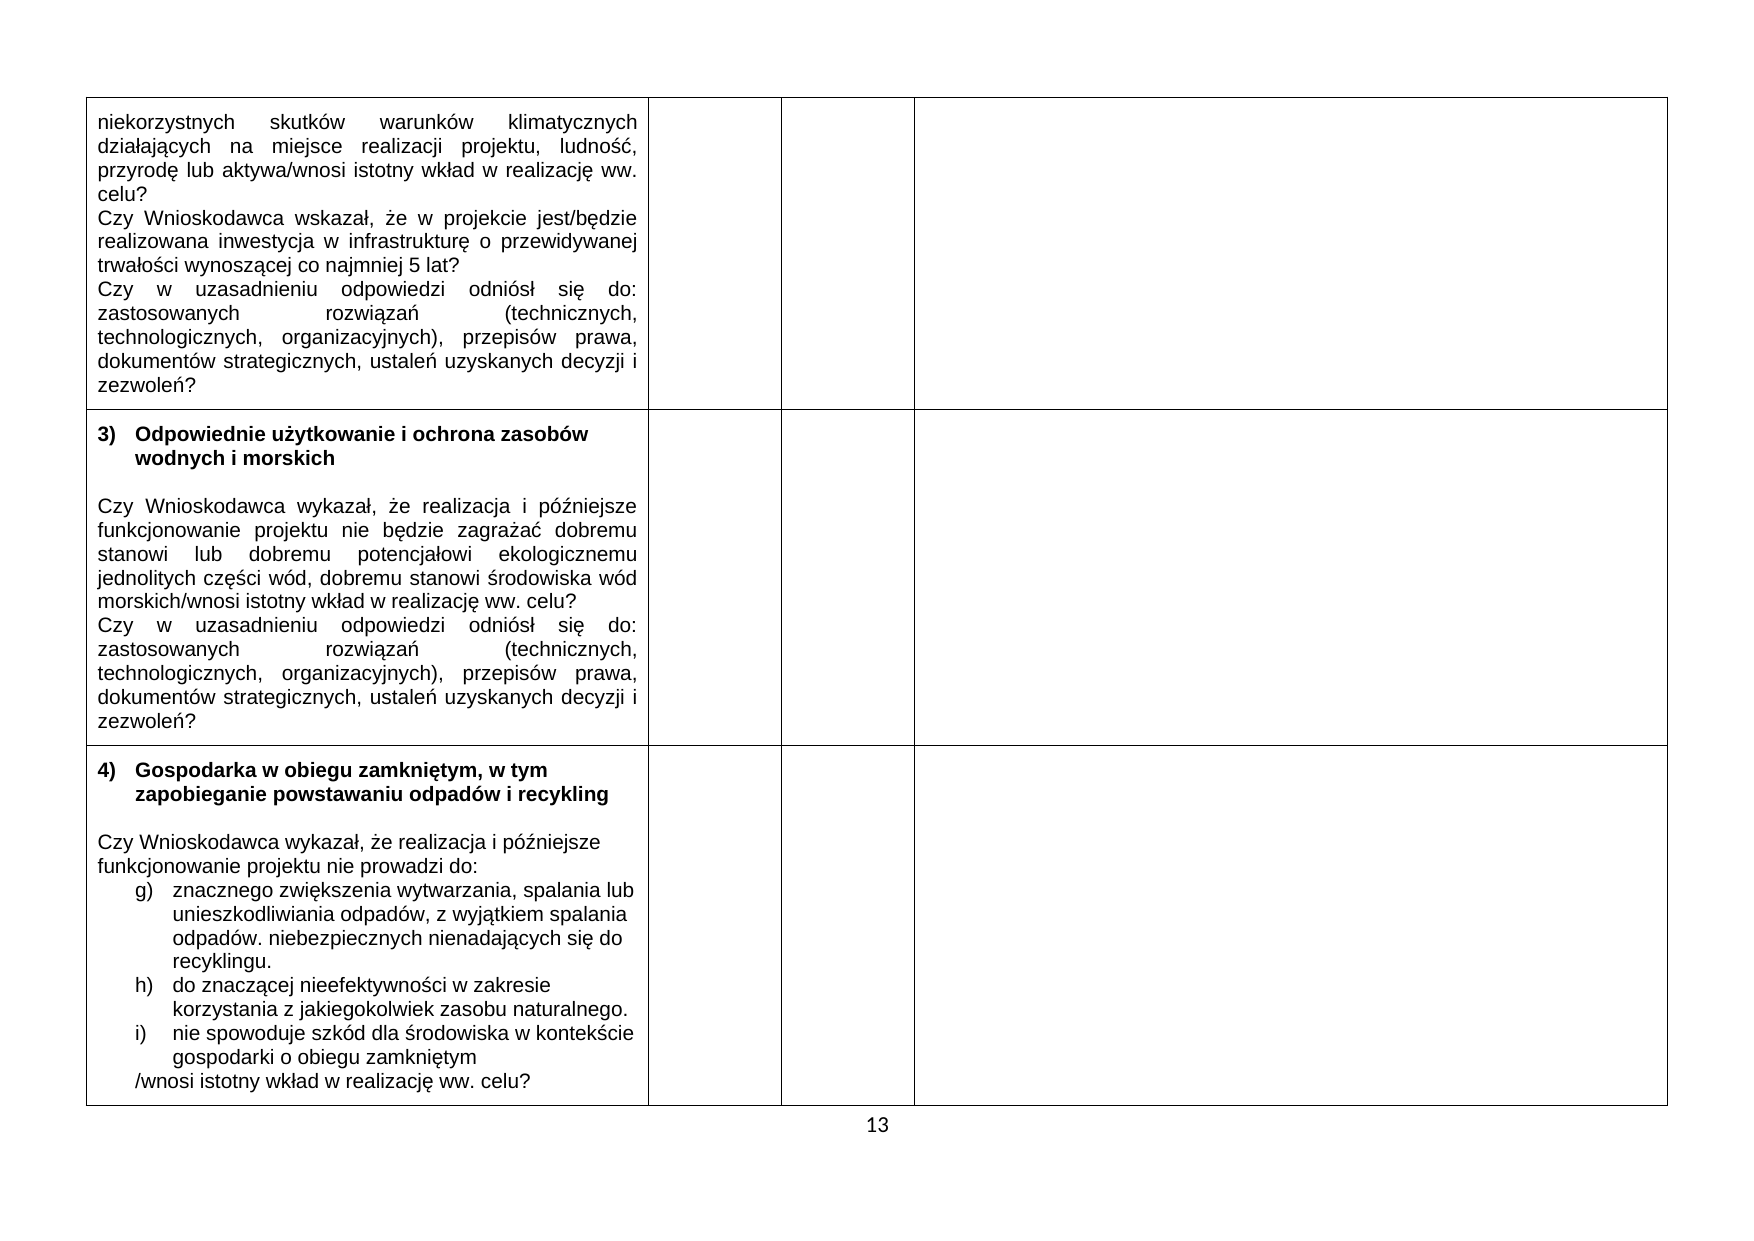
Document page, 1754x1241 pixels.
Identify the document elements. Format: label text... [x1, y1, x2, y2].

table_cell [87, 746, 648, 1105]
table_cell [915, 410, 1667, 745]
table_cell [649, 410, 781, 745]
table_cell [649, 98, 781, 409]
table_cell [782, 410, 914, 745]
table_cell [649, 746, 781, 1105]
table_cell [782, 98, 914, 409]
table_cell [782, 746, 914, 1105]
table_cell [915, 98, 1667, 409]
table_cell [915, 746, 1667, 1105]
table_cell Odpowiednie użytkowanie i ochrona zasobów wodnych i morskich Czy Wnioskodawca wykazał, że realizacja i późniejsze funkcjonowanie projektu nie będzie zagrażać dobremu stanowi lub dobremu potencjałowi ekologicznemu jednolitych części wód, dobremu stanowi środowiska wód morskich/wnosi istotny wkład w realizację ww. celu? Czy w uzasadnieniu odpowiedzi odniósł się do: zastosowanych rozwiązań (technicznych, technologicznych, organizacyjnych), przepisów prawa, dokumentów strategicznych, ustaleń uzyskanych decyzji i zezwoleń? [87, 410, 648, 745]
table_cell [87, 98, 648, 409]
